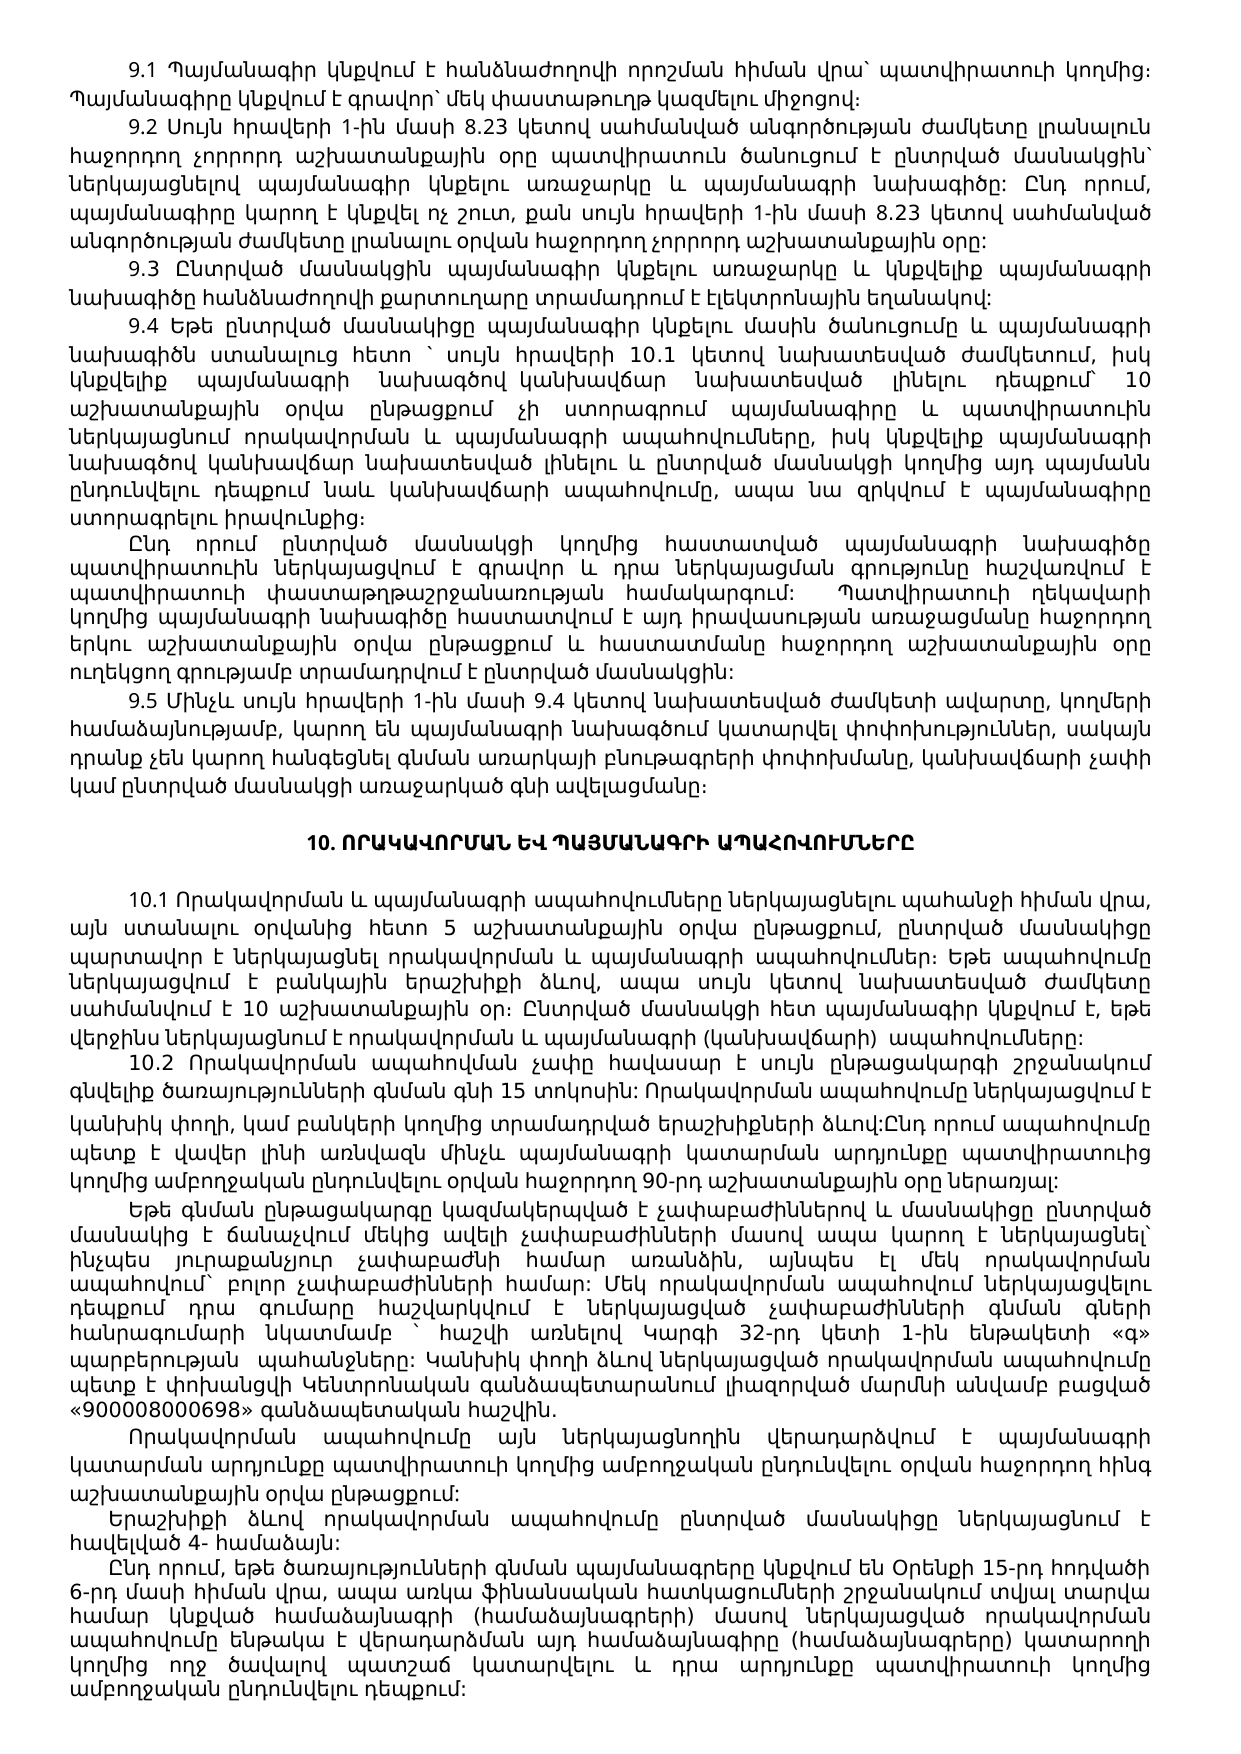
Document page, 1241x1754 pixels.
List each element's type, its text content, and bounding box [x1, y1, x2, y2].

text Եթե գնման ընթացակարգը կազմակերպված է չափաբաժիններով և մասնակիցը ընտրված մասնակից է ճանաչվում մեկից ավելի չափաբաժինների մասով ապա կարող է ներկայացնել՝ ինչպես յուրաքանչյուր չափաբաժնի համար առանձին, այնպես էլ մեկ որակավորման ապահովում` բոլոր չափաբաժինների համար: Մեկ որակավորման ապահովում ներկայացվելու դեպքում դրա գումարը հաշվարկվում է ներկայացված չափաբաժինների գնման գների հանրագումարի նկատմամբ ՝ հաշվի առնելով Կարգի 32-րդ կետի 1-ին ենթակետի «գ» պարբերության պահանջները: Կանխիկ փողի ձևով ներկայացված որակավորման ապահովումը պետք է փոխանցվի Կենտրոնական գանձապետարանում լիազորված մարմնի անվամբ բացված «900008000698» գանձապետական հաշվին. [69, 1195, 1152, 1422]
text Ընդ որում ընտրված մասնակցի կողմից հաստատված պայմանագրի նախագիծը պատվիրատուին ներկայացվում է գրավոր և դրա ներկայացման գրությունը հաշվառվում է պատվիրատուի փաստաթղթաշրջանառության համակարգում: Պատվիրատուի ղեկավարի կողմից պայմանագրի նախագիծը հաստատվում է այդ իրավասության առաջացմանը հաջորդող երկու աշխատանքային օրվա ընթացքում և հաստատմանը հաջորդող աշխատանքային օրը ուղեկցող գրությամբ տրամադրվում է ընտրված մասնակցին: [69, 532, 1152, 686]
text Ընդ որում, եթե ծառայությունների գնման պայմանագրերը կնքվում են Օրենքի 15-րդ հոդվածի 6-րդ մասի հիման վրա, ապա առկա ֆինանսական հատկացումների շրջանակում տվյալ տարվա համար կնքված համաձայնագրի (համաձայնագրերի) մասով ներկայացված որակավորման ապահովումը ենթակա է վերադարձման այդ համաձայնագիրը (համաձայնագրերը) կատարողի կողմից ողջ ծավալով պատշաճ կատարվելու և դրա արդյունքը պատվիրատուի կողմից ամբողջական ընդունվելու դեպքում: [69, 1556, 1152, 1701]
text 9.3 Ընտրված մասնակցին պայմանագիր կնքելու առաջարկը և կնքվելիք պայմանագրի նախագիծը հանձնաժողովի քարտուղարը տրամադրում է էլեկտրոնային եղանակով: [69, 254, 1152, 311]
text Որակավորման ապահովումը այն ներկայացնողին վերադարձվում է պայմանագրի կատարման արդյունքը պատվիրատուի կողմից ամբողջական ընդունվելու օրվան հաջորդող հինգ աշխատանքային օրվա ընթացքում: [69, 1422, 1152, 1507]
text 10. ՈՐԱԿԱՎՈՐՄԱՆ ԵՎ ՊԱՅՄԱՆԱԳՐԻ ԱՊԱՀՈՎՈՒՄՆԵՐԸ [69, 828, 1152, 857]
text 9.2 Սույն հրավերի 1-ին մասի 8.23 կետով սահմանված անգործության ժամկետը լրանալուն հաջորդող չորրորդ աշխատանքային օրը պատվիրատուն ծանուցում է ընտրված մասնակցին` ներկայացնելով պայմանագիր կնքելու առաջարկը և պայմանագրի նախագիծը: Ընդ որում, պայմանագիրը կարող է կնքվել ոչ շուտ, քան սույն հրավերի 1-ին մասի 8.23 կետով սահմանված անգործության ժամկետը լրանալու օրվան հաջորդող չորրորդ աշխատանքային օրը: [69, 112, 1152, 254]
text 9.5 Մինչև սույն հրավերի 1-ին մասի 9.4 կետով նախատեսված ժամկետի ավարտը, կողմերի համաձայնությամբ, կարող են պայմանագրի նախագծում կատարվել փոփոխություններ, սակայն դրանք չեն կարող հանգեցնել գնման առարկայի բնութագրերի փոփոխմանը, կանխավճարի չափի կամ ընտրված մասնակցի առաջարկած գնի ավելացմանը։ [69, 686, 1152, 800]
text 10.2 Որակավորման ապահովման չափը հավասար է սույն ընթացակարգի շրջանակում գնվելիք ծառայությունների գնման գնի 15 տոկոսին: Որակավորման ապահովումը ներկայացվում է կանխիկ փողի, կամ բանկերի կողմից տրամադրված երաշխիքների ձևով:Ընդ որում ապահովումը պետք է վավեր լինի առնվազն մինչև պայմանագրի կատարման արդյունքը պատվիրատուից կողմից ամբողջական ընդունվելու օրվան հաջորդող 90-րդ աշխատանքային օրը ներառյալ: [69, 1051, 1152, 1195]
text 10.1 Որակավորման և պայմանագրի ապահովումները ներկայացնելու պահանջի հիման վրա, այն ստանալու օրվանից հետո 5 աշխատանքային օրվա ընթացքում, ընտրված մասնակիցը պարտավոր է ներկայացնել որակավորման և պայմանագրի ապահովումներ։ Եթե ապահովումը ներկայացվում է բանկային երաշխիքի ձևով, ապա սույն կետով նախատեսված ժամկետը սահմանվում է 10 աշխատանքային օր։ Ընտրված մասնակցի հետ պայմանագիր կնքվում է, եթե վերջինս ներկայացնում է որակավորման և պայմանագրի (կանխավճարի) ապահովումները: [69, 885, 1152, 1051]
text 9.1 Պայմանագիր կնքվում է հանձնաժողովի որոշման հիման վրա` պատվիրատուի կողմից։ Պայմանագիրը կնքվում է գրավոր` մեկ փաստաթուղթ կազմելու միջոցով։ [69, 56, 1152, 112]
text Երաշխիքի ձևով որակավորման ապահովումը ընտրված մասնակիցը ներկայացնում է հավելված 4- համաձայն: [69, 1507, 1152, 1556]
text 9.4 Եթե ընտրված մասնակիցը պայմանագիր կնքելու մասին ծանուցումը և պայմանագրի նախագիծն ստանալուց հետո ` սույն հրավերի 10․1 կետով նախատեսված ժամկետում, իսկ կնքվելիք պայմանագրի նախագծով կանխավճար նախատեսված լինելու դեպքում՝ 10 աշխատանքային օրվա ընթացքում չի ստորագրում պայմանագիրը և պատվիրատուին ներկայացնում որակավորման և պայմանագրի ապահովումները, իսկ կնքվելիք պայմանագրի նախագծով կանխավճար նախատեսված լինելու և ընտրված մասնակցի կողմից այդ պայմանն ընդունվելու դեպքում նաև կանխավճարի ապահովումը, ապա նա զրկվում է պայմանագիրը ստորագրելու իրավունքից։ [69, 311, 1152, 532]
